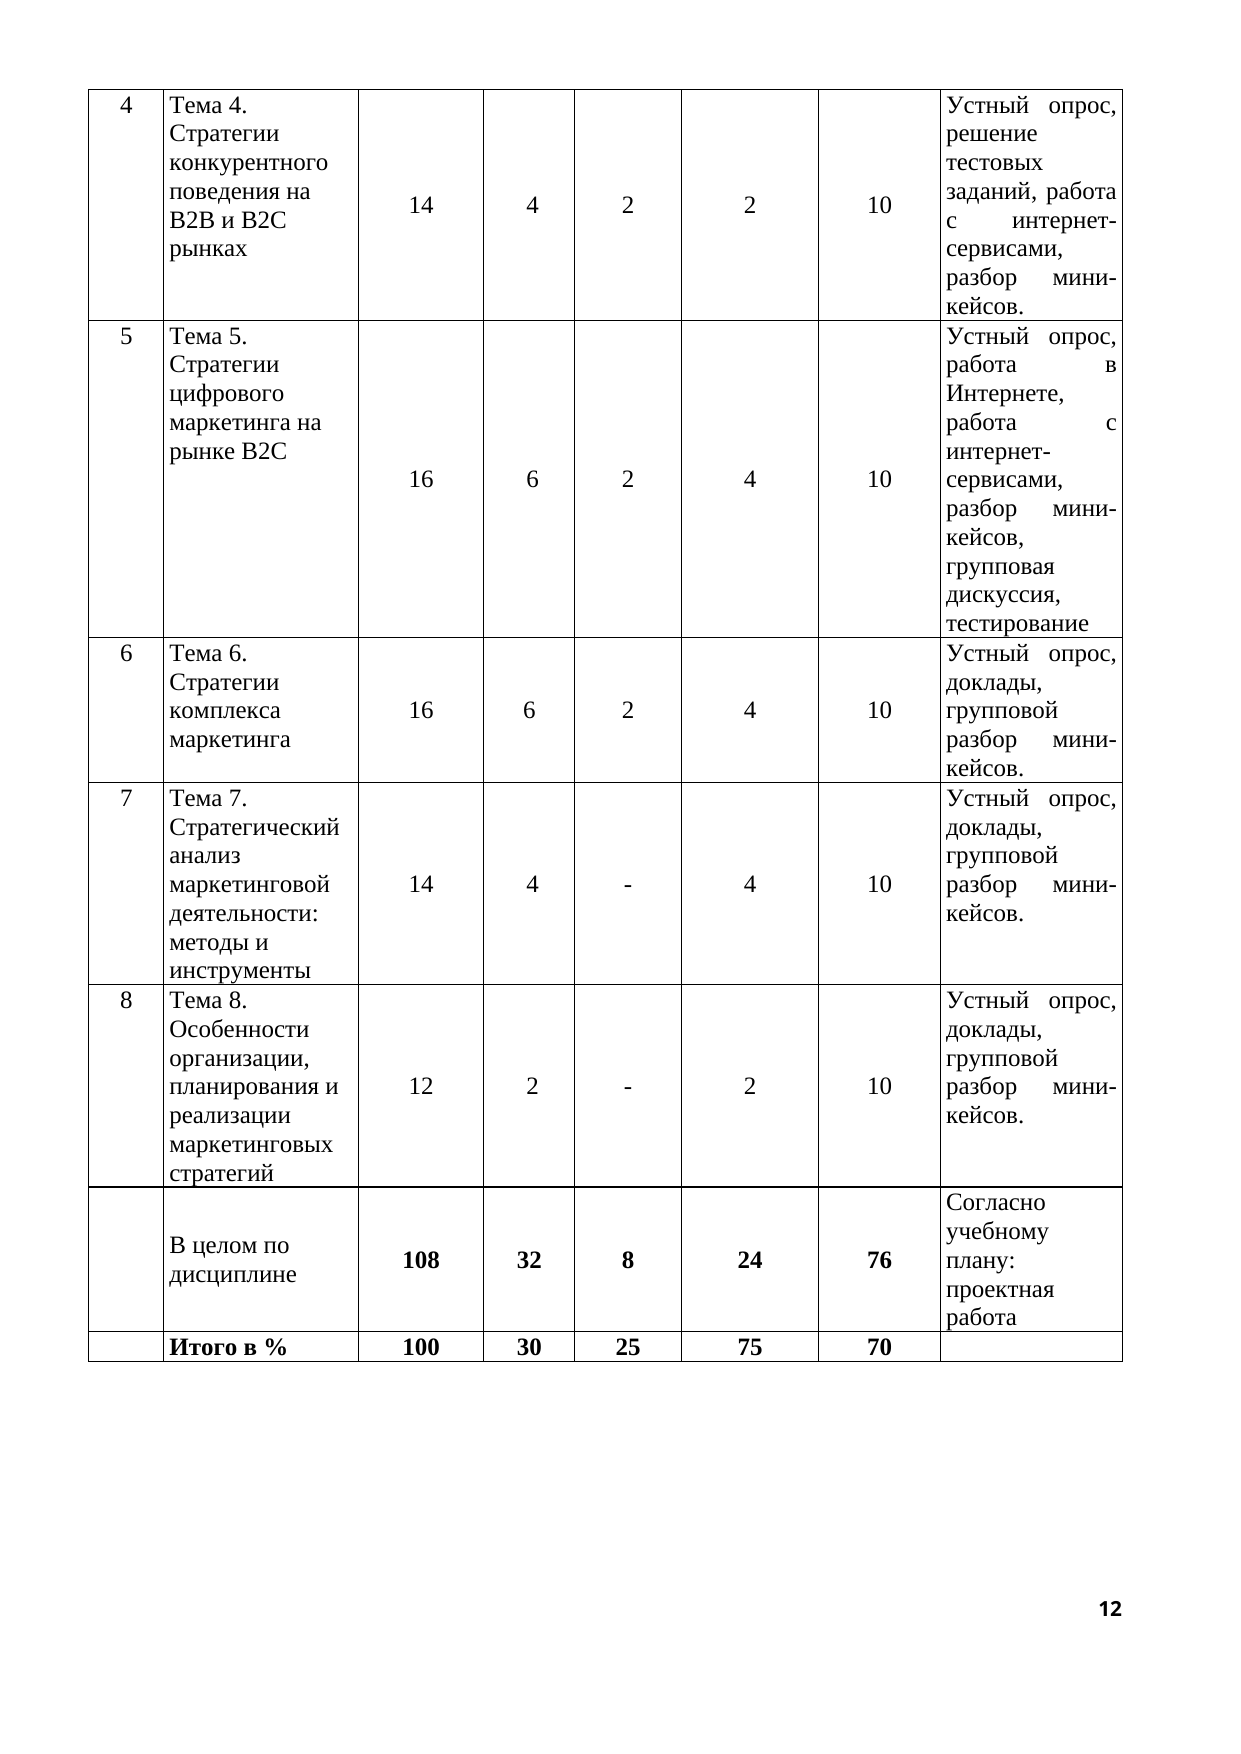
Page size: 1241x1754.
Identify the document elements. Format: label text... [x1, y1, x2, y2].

table_cell Устный опрос, доклады, групповой разбор мини-кейсов. [941, 638, 1122, 782]
table_cell 4 [484, 90, 574, 320]
table_cell [89, 1188, 163, 1331]
table_cell Тема 5. Стратегии цифрового маркетинга на рынке В2С [164, 321, 358, 637]
table_cell 8 [89, 985, 163, 1186]
table_cell Устный опрос, работа в Интернете, работа с интернет-сервисами, разбор мини-кейсов, групповая дискуссия, тестирование [941, 321, 1122, 637]
table_cell 10 [819, 985, 940, 1186]
table_cell 10 [819, 783, 940, 984]
table_cell 10 [819, 90, 940, 320]
table_cell Тема 8. Особенности организации, планирования и реализации маркетинговых стратегий [164, 985, 358, 1186]
table_cell 24 [682, 1188, 818, 1331]
table_cell Устный опрос, решение тестовых заданий, работа с интернет-сервисами, разбор мини-кейсов. [941, 90, 1122, 320]
table_cell - [575, 783, 681, 984]
table_cell 10 [819, 638, 940, 782]
table_cell 6 [484, 638, 574, 782]
table_cell Тема 6. Стратегии комплекса маркетинга [164, 638, 358, 782]
table_cell [941, 1332, 1122, 1361]
table_cell 108 [359, 1188, 483, 1331]
table_cell Согласно учебному плану: проектная работа [941, 1188, 1122, 1331]
table_cell 2 [682, 90, 818, 320]
table_cell 2 [682, 985, 818, 1186]
table_cell 2 [575, 321, 681, 637]
table_cell 2 [575, 638, 681, 782]
table_cell 75 [682, 1332, 818, 1361]
table_cell 12 [359, 985, 483, 1186]
table_cell 76 [819, 1188, 940, 1331]
table_cell Итого в % [164, 1332, 358, 1361]
table_cell В целом по дисциплине [164, 1188, 358, 1331]
table_cell 6 [89, 638, 163, 782]
table_cell 4 [682, 638, 818, 782]
table_cell 2 [484, 985, 574, 1186]
table_cell 4 [89, 90, 163, 320]
table_cell 16 [359, 638, 483, 782]
table_cell 8 [575, 1188, 681, 1331]
table_cell 5 [89, 321, 163, 637]
table_cell 100 [359, 1332, 483, 1361]
table_cell 14 [359, 90, 483, 320]
table_cell [89, 1332, 163, 1361]
table_cell - [575, 985, 681, 1186]
table_cell Устный опрос, доклады, групповой разбор мини-кейсов. [941, 985, 1122, 1186]
table_cell 6 [484, 321, 574, 637]
table_cell 2 [575, 90, 681, 320]
table_cell 70 [819, 1332, 940, 1361]
table_cell 4 [682, 783, 818, 984]
table_cell 32 [484, 1188, 574, 1331]
table_cell Устный опрос, доклады, групповой разбор мини-кейсов. [941, 783, 1122, 984]
table_cell Тема 7. Стратегический анализ маркетинговой деятельности: методы и инструменты [164, 783, 358, 984]
table_cell 30 [484, 1332, 574, 1361]
table_cell 10 [819, 321, 940, 637]
table_cell 7 [89, 783, 163, 984]
table_cell 25 [575, 1332, 681, 1361]
table_cell Тема 4. Стратегии конкурентного поведения на В2В и В2С рынках [164, 90, 358, 320]
table_cell 16 [359, 321, 483, 637]
table_cell 4 [682, 321, 818, 637]
table_cell 4 [484, 783, 574, 984]
table_cell 14 [359, 783, 483, 984]
